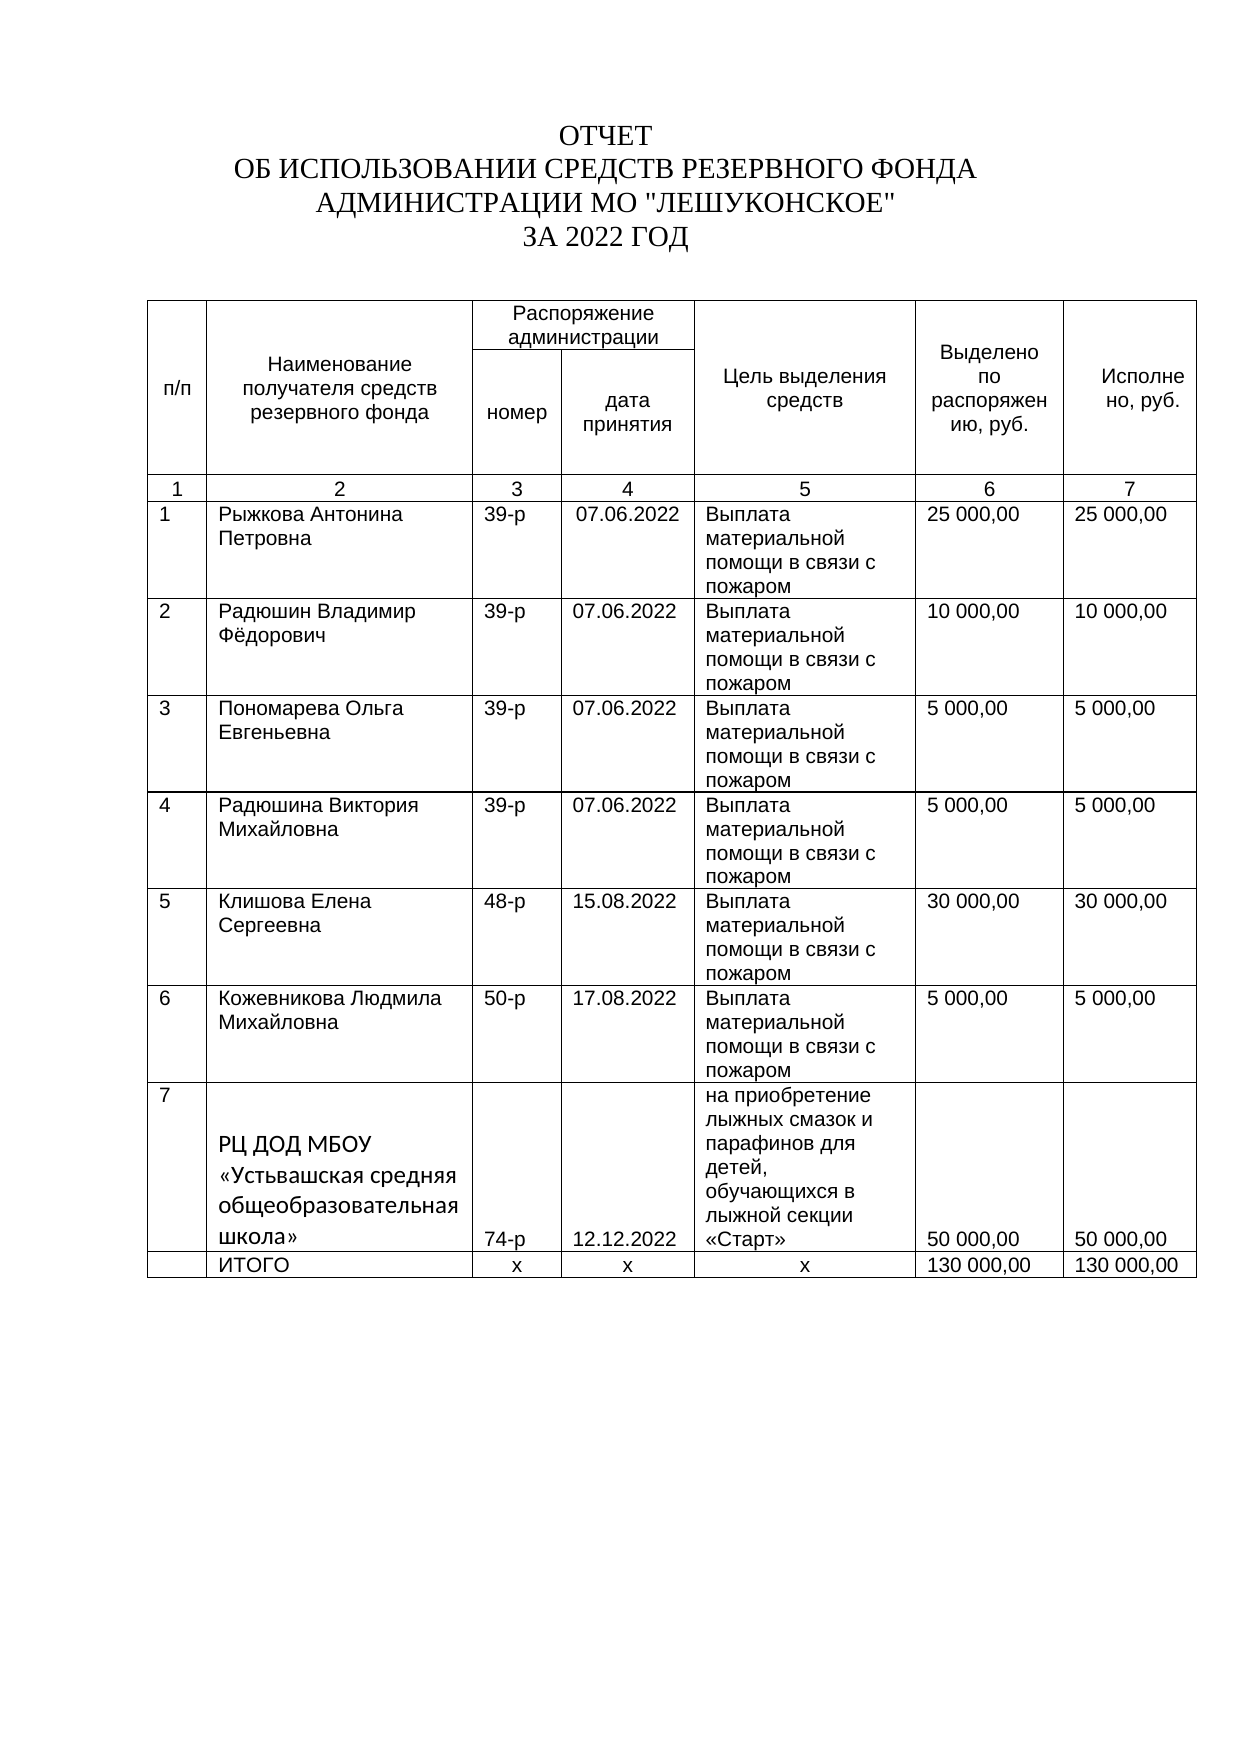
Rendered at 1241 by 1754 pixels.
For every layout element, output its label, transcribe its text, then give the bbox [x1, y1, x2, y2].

table_cell 17.08.2022 [562, 986, 694, 1082]
table_cell Рыжкова Антонина Петровна [207, 502, 472, 598]
table_cell 30 000,00 [1064, 889, 1196, 985]
table_cell 07.06.2022 [562, 502, 694, 598]
table_cell 3 [148, 696, 206, 791]
table_cell Цель выделения средств [695, 301, 915, 474]
table_cell 7 [148, 1083, 206, 1251]
table_cell Выплата материальной помощи в связи с пожаром [695, 599, 915, 694]
table_cell 4 [148, 793, 206, 888]
table_cell Радюшина Виктория Михайловна [207, 793, 472, 888]
table_cell 2 [207, 475, 472, 501]
table_cell х [695, 1252, 915, 1277]
table_cell 07.06.2022 [562, 599, 694, 694]
table_cell Выплата материальной помощи в связи с пожаром [695, 889, 915, 985]
table_cell 30 000,00 [916, 889, 1063, 985]
table_cell 39-р [473, 599, 561, 694]
table_cell 6 [916, 475, 1063, 501]
table_cell 5 000,00 [1064, 793, 1196, 888]
table_cell Клишова Елена Сергеевна [207, 889, 472, 985]
table_cell 130 000,00 [1064, 1252, 1196, 1277]
table_cell 1 [148, 502, 206, 598]
table_cell Выплата материальной помощи в связи с пожаром [695, 986, 915, 1082]
table_cell 10 000,00 [916, 599, 1063, 694]
table_cell 5 000,00 [1064, 696, 1196, 791]
table_cell 39-р [473, 793, 561, 888]
table_cell п/п [148, 301, 206, 474]
table_cell 07.06.2022 [562, 696, 694, 791]
table_cell 5 000,00 [916, 696, 1063, 791]
table_cell Пономарева Ольга Евгеньевна [207, 696, 472, 791]
table_cell 39-р [473, 696, 561, 791]
table_cell ИТОГО [207, 1252, 472, 1277]
table_cell Распоряжение администрации [473, 301, 694, 349]
table_header ОТЧЕТ ОБ ИСПОЛЬЗОВАНИИ СРЕДСТВ РЕЗЕРВНОГО ФОНДА АДМИНИСТРАЦИИ МО "ЛЕШУКОНСКОЕ" ЗА 2022 ГОД [148, 118, 1063, 300]
table_cell Исполнено, руб. [1064, 301, 1196, 474]
table_cell 10 000,00 [1064, 599, 1196, 694]
table_cell РЦ ДОД МБОУ «Устьвашская средняя общеобразовательная школа» [207, 1083, 472, 1251]
table_cell 2 [148, 599, 206, 694]
table_cell 1 [148, 475, 206, 501]
table_cell Кожевникова Людмила Михайловна [207, 986, 472, 1082]
table_cell 5 [148, 889, 206, 985]
table_cell 5 000,00 [916, 986, 1063, 1082]
table_cell дата принятия [562, 350, 694, 474]
table_cell 25 000,00 [1064, 502, 1196, 598]
table_cell 50-р [473, 986, 561, 1082]
table_cell 74-р [473, 1083, 561, 1251]
table_cell 5 [695, 475, 915, 501]
table_cell 07.06.2022 [562, 793, 694, 888]
table_cell Наименование получателя средств резервного фонда [207, 301, 472, 474]
table_cell 48-р [473, 889, 561, 985]
table_cell 7 [1064, 475, 1196, 501]
table_cell 15.08.2022 [562, 889, 694, 985]
table_cell 5 000,00 [916, 793, 1063, 888]
table_cell 50 000,00 [916, 1083, 1063, 1251]
table_cell 50 000,00 [1064, 1083, 1196, 1251]
table_cell 25 000,00 [916, 502, 1063, 598]
table_cell 4 [562, 475, 694, 501]
table_cell Выделено по распоряжению, руб. [916, 301, 1063, 474]
table_cell 6 [148, 986, 206, 1082]
table_cell х [473, 1252, 561, 1277]
table_cell 12.12.2022 [562, 1083, 694, 1251]
table_cell Выплата материальной помощи в связи с пожаром [695, 502, 915, 598]
table_cell 130 000,00 [916, 1252, 1063, 1277]
table_cell на приобретение лыжных смазок и парафинов для детей, обучающихся в лыжной секции «Старт» [695, 1083, 915, 1251]
table_cell [148, 1252, 206, 1277]
table_cell х [562, 1252, 694, 1277]
table_cell Выплата материальной помощи в связи с пожаром [695, 793, 915, 888]
table_cell 39-р [473, 502, 561, 598]
table_cell 5 000,00 [1064, 986, 1196, 1082]
table_cell Радюшин Владимир Фёдорович [207, 599, 472, 694]
table_cell номер [473, 350, 561, 474]
table_cell Выплата материальной помощи в связи с пожаром [695, 696, 915, 791]
table_cell 3 [473, 475, 561, 501]
